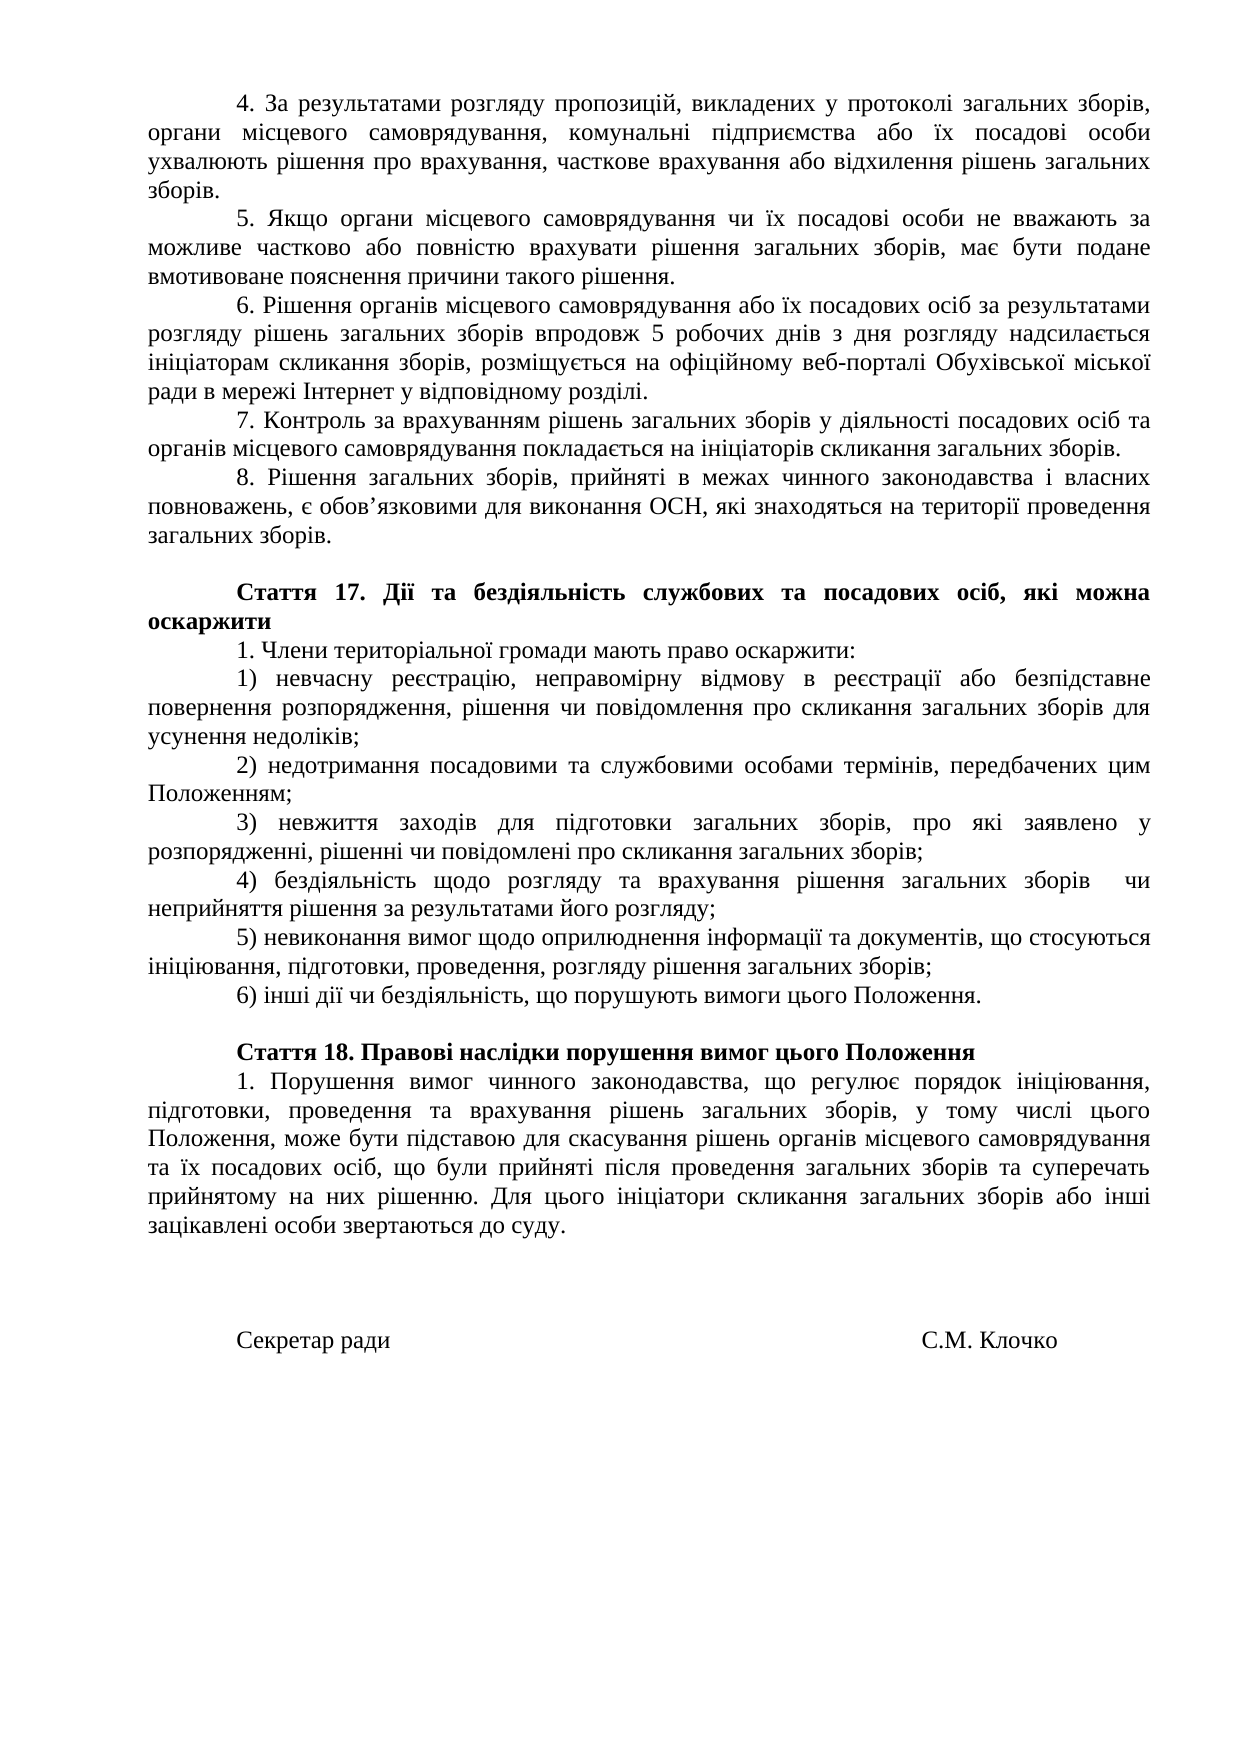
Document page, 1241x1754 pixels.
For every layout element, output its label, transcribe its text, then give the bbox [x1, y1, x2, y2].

text 8. Рішення загальних зборів, прийняті в межах чинного законодавства і власних повноважень, є обов’язковими для виконання ОСН, які знаходяться на території проведення загальних зборів. [148, 462, 1152, 548]
text 4) бездіяльність щодо розгляду та врахування рішення загальних зборів чи неприйняття рішення за результатами його розгляду; [148, 865, 1152, 922]
text Стаття 17. Дії та бездіяльність службових та посадових осіб, які можна оскаржити [148, 577, 1152, 635]
text Стаття 18. Правові наслідки порушення вимог цього Положення [148, 1037, 1152, 1066]
text 5. Якщо органи місцевого самоврядування чи їх посадові особи не вважають за можливе частково або повністю врахувати рішення загальних зборів, має бути подане вмотивоване пояснення причини такого рішення. [148, 203, 1152, 290]
text 4. За результатами розгляду пропозицій, викладених у протоколі загальних зборів, органи місцевого самоврядування, комунальні підприємства або їх посадові особи ухвалюють рішення про врахування, часткове врахування або відхилення рішень загальних зборів. [148, 88, 1152, 203]
text 1) невчасну реєстрацію, неправомірну відмову в реєстрації або безпідставне повернення розпорядження, рішення чи повідомлення про скликання загальних зборів для усунення недоліків; [148, 663, 1152, 750]
text 7. Контроль за врахуванням рішень загальних зборів у діяльності посадових осіб та органів місцевого самоврядування покладається на ініціаторів скликання загальних зборів. [148, 405, 1152, 462]
text 2) недотримання посадовими та службовими особами термінів, передбачених цим Положенням; [148, 750, 1152, 807]
text 6) інші дії чи бездіяльність, що порушують вимоги цього Положення. [148, 980, 1152, 1008]
text Секретар ради С.М. Клочко [148, 1325, 1152, 1353]
text 3) невжиття заходів для підготовки загальних зборів, про які заявлено у розпорядженні, рішенні чи повідомлені про скликання загальних зборів; [148, 807, 1152, 865]
text 1. Члени територіальної громади мають право оскаржити: [148, 635, 1152, 663]
text 1. Порушення вимог чинного законодавства, що регулює порядок ініціювання, підготовки, проведення та врахування рішень загальних зборів, у тому числі цього Положення, може бути підставою для скасування рішень органів місцевого самоврядування та їх посадових осіб, що були прийняті після проведення загальних зборів та суперечать прийнятому на них рішенню. Для цього ініціатори скликання загальних зборів або інші зацікавлені особи звертаються до суду. [148, 1066, 1152, 1238]
text 6. Рішення органів місцевого самоврядування або їх посадових осіб за результатами розгляду рішень загальних зборів впродовж 5 робочих днів з дня розгляду надсилається ініціаторам скликання зборів, розміщується на офіційному веб-порталі Обухівської міської ради в мережі Інтернет у відповідному розділі. [148, 290, 1152, 405]
text 5) невиконання вимог щодо оприлюднення інформації та документів, що стосуються ініціювання, підготовки, проведення, розгляду рішення загальних зборів; [148, 922, 1152, 980]
